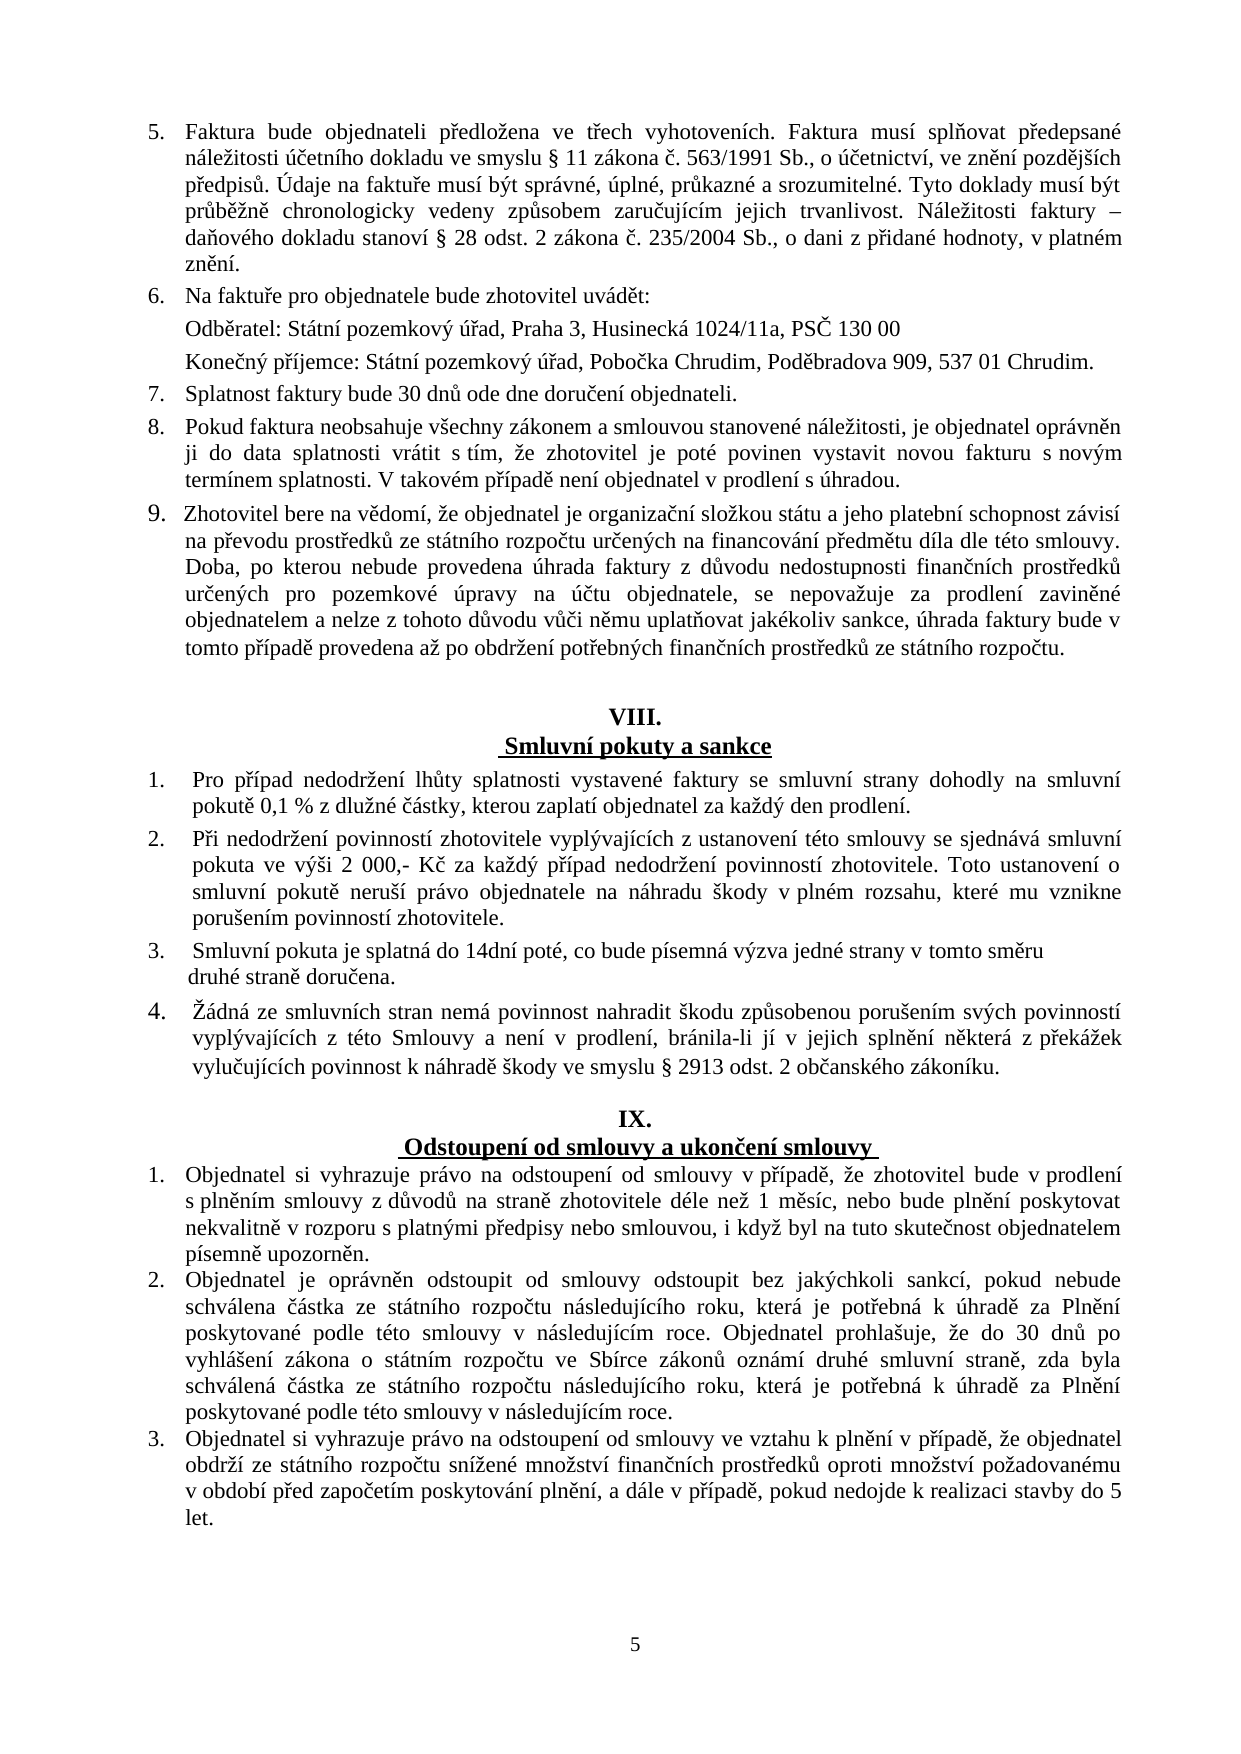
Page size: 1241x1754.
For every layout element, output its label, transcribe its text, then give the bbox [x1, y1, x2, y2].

list Objednatel si vyhrazuje právo na odstoupení od smlouvy v případě, že zhotovitel bude v prodlení s plněním smlouvy z důvodů na straně zhotovitele déle než 1 měsíc, nebo bude plnění poskytovat nekvalitně v rozporu s platnými předpisy nebo smlouvou, i když byl na tuto skutečnost objednatelem písemně upozorněn. [148, 1161, 1122, 1267]
list Objednatel si vyhrazuje právo na odstoupení od smlouvy ve vztahu k plnění v případě, že objednatel obdrží ze státního rozpočtu snížené množství finančních prostředků oproti množství požadovanému v období před započetím poskytování plnění, a dále v případě, pokud nedojde k realizaci stavby do 5 let. [148, 1425, 1122, 1530]
subtitle IX. [148, 1104, 1122, 1132]
subtitle Odstoupení od smlouvy a ukončení smlouvy [148, 1132, 1122, 1161]
list Žádná ze smluvních stran nemá povinnost nahradit škodu způsobenou porušením svých povinností vyplývajících z této Smlouvy a není v prodlení, bránila-li jí v jejich splnění některá z překážek vylučujících povinnost k náhradě škody ve smyslu § 2913 odst. 2 občanského zákoníku. [148, 996, 1122, 1079]
list Faktura bude objednateli předložena ve třech vyhotoveních. Faktura musí splňovat předepsané náležitosti účetního dokladu ve smyslu § 11 zákona č. 563/1991 Sb., o účetnictví, ve znění pozdějších předpisů. Údaje na faktuře musí být správné, úplné, průkazné a srozumitelné. Tyto doklady musí být průběžně chronologicky vedeny způsobem zaručujícím jejich trvanlivost. Náležitosti faktury – daňového dokladu stanoví § 28 odst. 2 zákona č. 235/2004 Sb., o dani z přidané hodnoty, v platném znění. [148, 118, 1122, 276]
text druhé straně doručena. [148, 963, 1122, 989]
text Odběratel: Státní pozemkový úřad, Praha 3, Husinecká 1024/11a, PSČ 130 00 [185, 315, 1122, 341]
text Konečný příjemce: Státní pozemkový úřad, Pobočka Chrudim, Poděbradova 909, 537 01 Chrudim. [185, 348, 1122, 374]
subtitle Smluvní pokuty a sankce [148, 731, 1122, 760]
list Na faktuře pro objednatele bude zhotovitel uvádět: [148, 282, 1122, 309]
list Pokud faktura neobsahuje všechny zákonem a smlouvou stanovené náležitosti, je objednatel oprávněn ji do data splatnosti vrátit s tím, že zhotovitel je poté povinen vystavit novou fakturu s novým termínem splatnosti. V takovém případě není objednatel v prodlení s úhradou. [148, 413, 1122, 492]
list Splatnost faktury bude 30 dnů ode dne doručení objednateli. [148, 380, 1122, 407]
list Při nedodržení povinností zhotovitele vyplývajících z ustanovení této smlouvy se sjednává smluvní pokuta ve výši 2 000,- Kč za každý případ nedodržení povinností zhotovitele. Toto ustanovení o smluvní pokutě neruší právo objednatele na náhradu škody v plném rozsahu, které mu vznikne porušením povinností zhotovitele. [148, 825, 1122, 931]
list Objednatel je oprávněn odstoupit od smlouvy odstoupit bez jakýchkoli sankcí, pokud nebude schválena částka ze státního rozpočtu následujícího roku, která je potřebná k úhradě za Plnění poskytované podle této smlouvy v následujícím roce. Objednatel prohlašuje, že do 30 dnů po vyhlášení zákona o státním rozpočtu ve Sbírce zákonů oznámí druhé smluvní straně, zda byla schválená částka ze státního rozpočtu následujícího roku, která je potřebná k úhradě za Plnění poskytované podle této smlouvy v následujícím roce. [148, 1267, 1122, 1425]
list Zhotovitel bere na vědomí, že objednatel je organizační složkou státu a jeho platební schopnost závisí na převodu prostředků ze státního rozpočtu určených na financování předmětu díla dle této smlouvy. Doba, po kterou nebude provedena úhrada faktury z důvodu nedostupnosti finančních prostředků určených pro pozemkové úpravy na účtu objednatele, se nepovažuje za prodlení zaviněné objednatelem a nelze z tohoto důvodu vůči němu uplatňovat jakékoliv sankce, úhrada faktury bude v tomto případě provedena až po obdržení potřebných finančních prostředků ze státního rozpočtu. [148, 498, 1122, 661]
list Smluvní pokuta je splatná do 14dní poté, co bude písemná výzva jedné strany v tomto směru [148, 937, 1122, 963]
list Pro případ nedodržení lhůty splatnosti vystavené faktury se smluvní strany dohodly na smluvní pokutě 0,1 % z dlužné částky, kterou zaplatí objednatel za každý den prodlení. [148, 766, 1122, 819]
subtitle VIII. [148, 702, 1122, 731]
